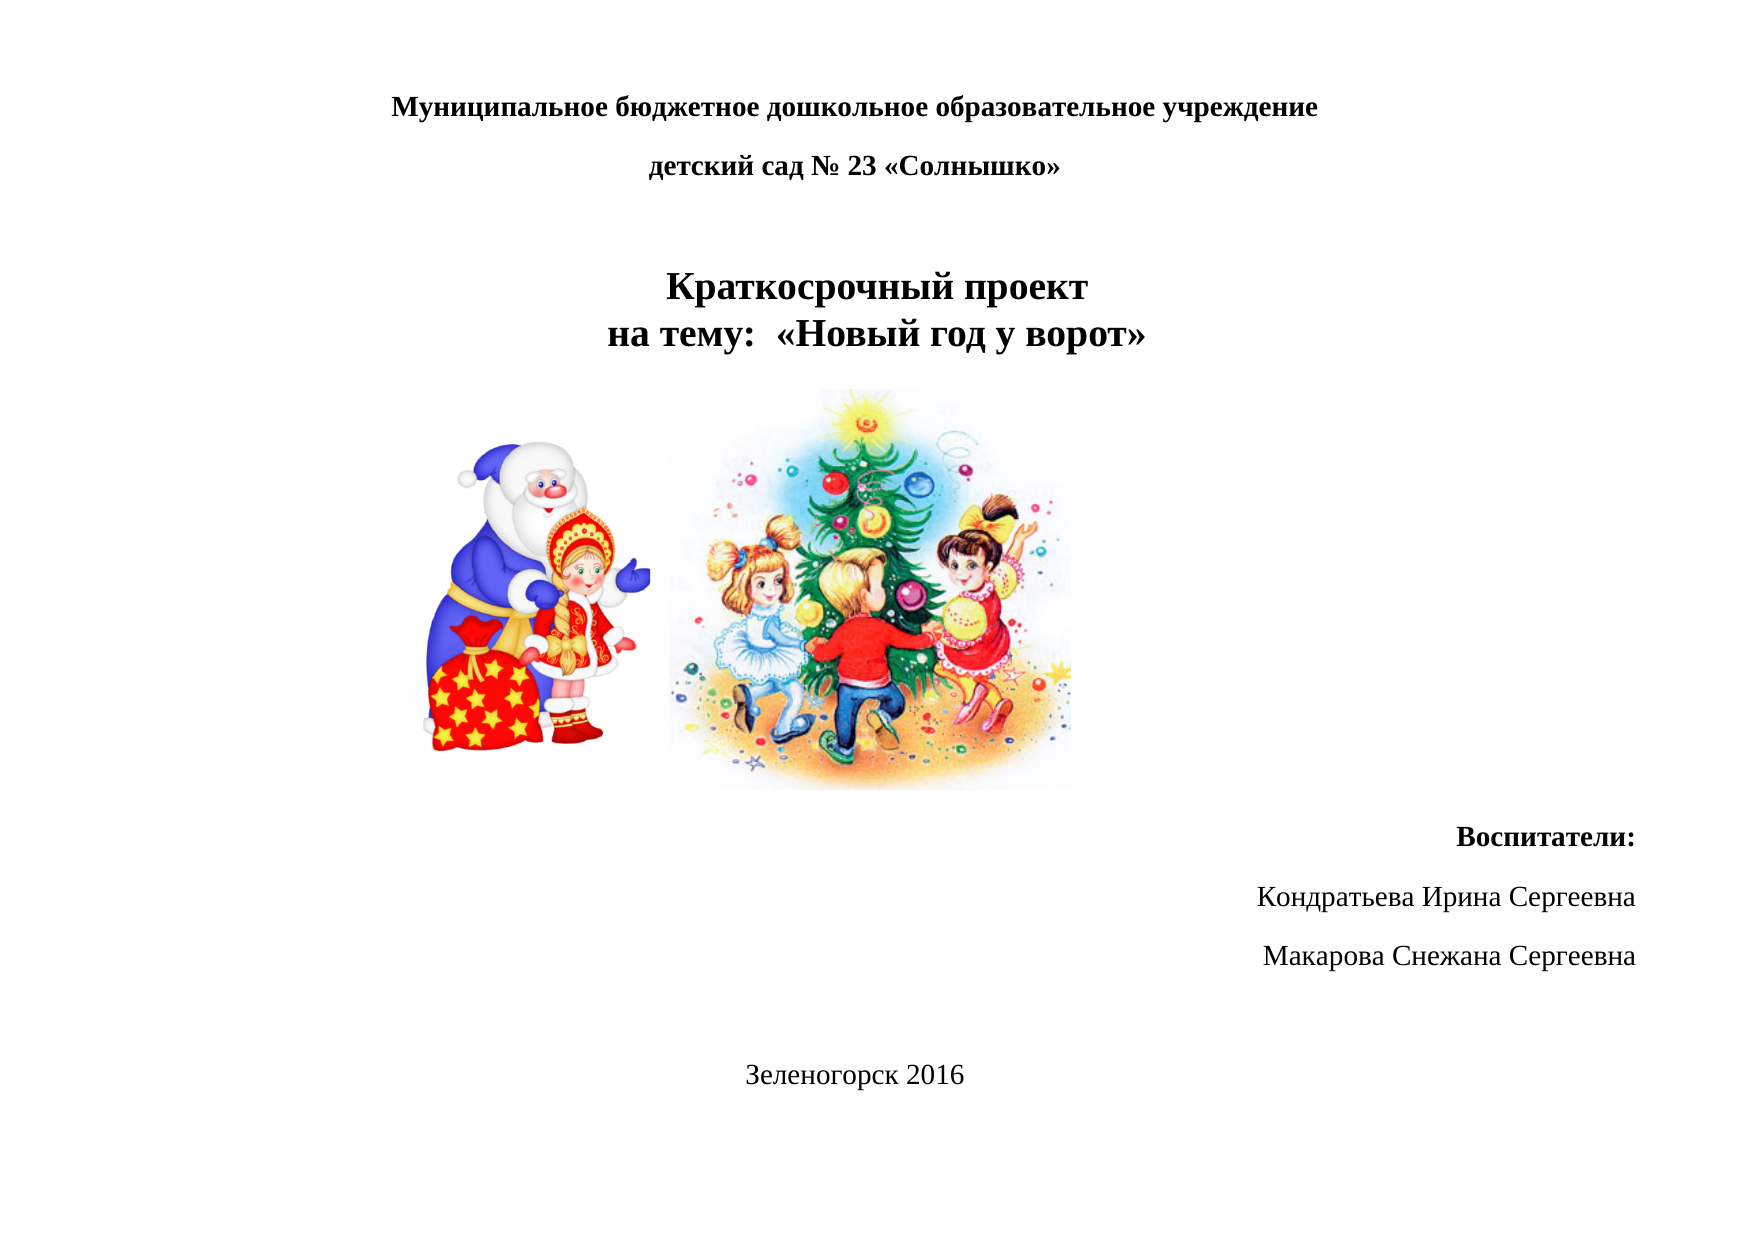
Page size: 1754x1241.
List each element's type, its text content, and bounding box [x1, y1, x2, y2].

text Макарова Снежана Сергеевна [74, 938, 1636, 972]
text детский сад № 23 «Солнышко» [74, 148, 1636, 182]
text на тему: «Новый год у ворот» [118, 308, 1636, 355]
text Воспитатели: [74, 819, 1636, 853]
text Зеленогорск 2016 [74, 1057, 1636, 1090]
picture [668, 389, 1072, 790]
text Краткосрочный проект [118, 261, 1636, 308]
picture [421, 439, 650, 749]
text Кондратьева Ирина Сергеевна [74, 879, 1636, 912]
text Муниципальное бюджетное дошкольное образовательное учреждение [74, 89, 1636, 122]
